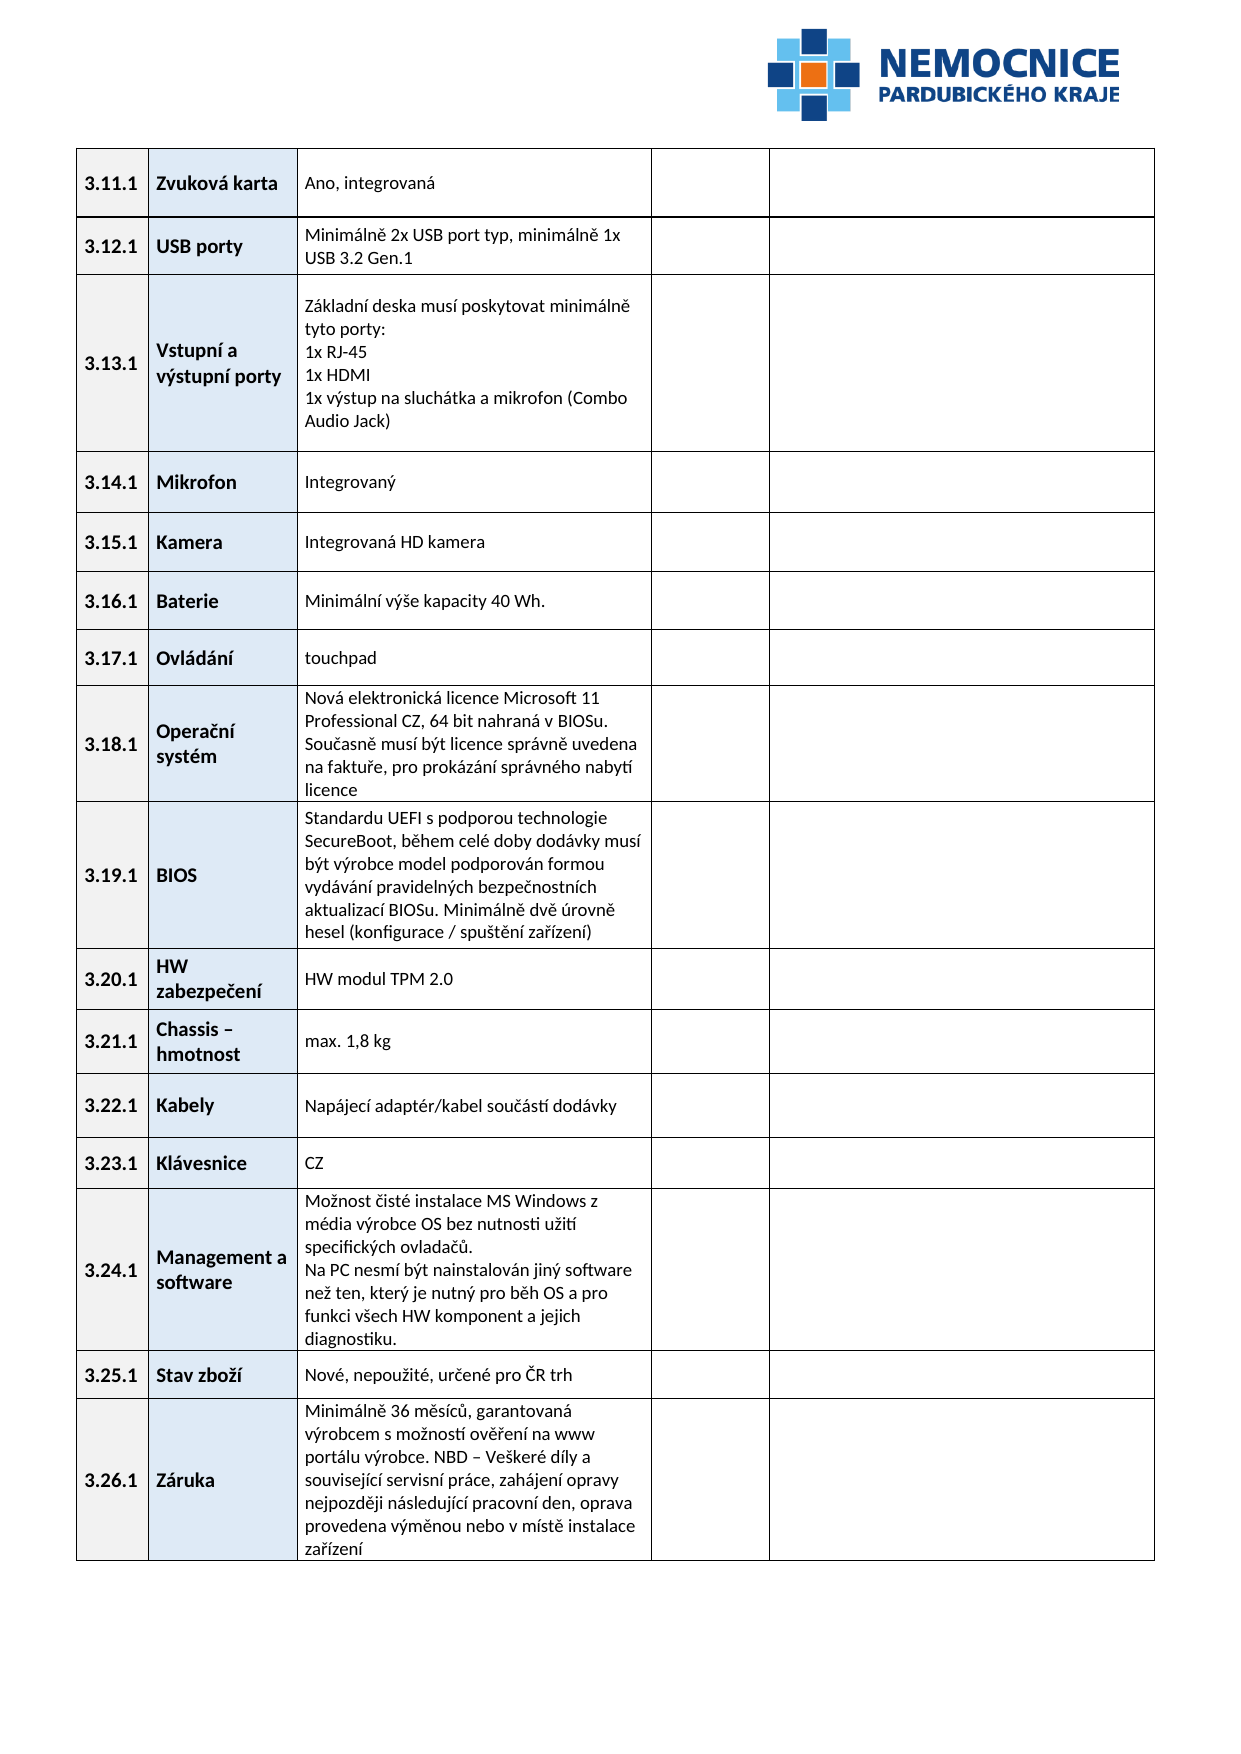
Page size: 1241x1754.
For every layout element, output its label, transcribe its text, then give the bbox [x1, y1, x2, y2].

table_cell [652, 572, 769, 629]
table_cell HW modul TPM 2.0 [298, 949, 651, 1009]
table_cell 3.17.1 [77, 630, 148, 685]
table_cell Minimální výše kapacity 40 Wh. [298, 572, 651, 629]
table_cell Minimálně 36 měsíců, garantovaná výrobcem s možností ověření na www portálu výrobce. NBD – Veškeré díly a související servisní práce, zahájení opravy nejpozději následující pracovní den, oprava provedena výměnou nebo v místě instalace zařízení [298, 1399, 651, 1560]
table_cell [770, 949, 1154, 1009]
table_cell Management a software [149, 1189, 297, 1350]
table_cell 3.19.1 [77, 802, 148, 948]
table_cell 3.20.1 [77, 949, 148, 1009]
table_cell 3.16.1 [77, 572, 148, 629]
table_cell 3.13.1 [77, 275, 148, 451]
table_cell [652, 218, 769, 274]
table_cell 3.21.1 [77, 1010, 148, 1073]
table_cell 3.24.1 [77, 1189, 148, 1350]
table_cell [652, 513, 769, 571]
table_cell max. 1,8 kg [298, 1010, 651, 1073]
table_cell Kabely [149, 1074, 297, 1137]
table_cell 3.26.1 [77, 1399, 148, 1560]
table_cell Baterie [149, 572, 297, 629]
table_cell [652, 630, 769, 685]
table_cell [770, 1189, 1154, 1350]
table_cell Mikrofon [149, 452, 297, 512]
table_cell 3.25.1 [77, 1351, 148, 1398]
table_cell Integrovaná HD kamera [298, 513, 651, 571]
table_cell [652, 275, 769, 451]
table_cell Ovládání [149, 630, 297, 685]
table_cell Zvuková karta [149, 149, 297, 216]
table_cell Chassis – hmotnost [149, 1010, 297, 1073]
table_cell [770, 275, 1154, 451]
table_cell Integrovaný [298, 452, 651, 512]
table_cell Ano, integrovaná [298, 149, 651, 216]
table_cell [770, 572, 1154, 629]
table_cell Nové, nepoužité, určené pro ČR trh [298, 1351, 651, 1398]
table_cell BIOS [149, 802, 297, 948]
table_cell touchpad [298, 630, 651, 685]
table_cell [652, 1399, 769, 1560]
table_cell [652, 949, 769, 1009]
table_cell [652, 686, 769, 801]
table_cell Standardu UEFI s podporou technologie SecureBoot, během celé doby dodávky musí být výrobce model podporován formou vydávání pravidelných bezpečnostních aktualizací BIOSu. Minimálně dvě úrovně hesel (konfigurace / spuštění zařízení) [298, 802, 651, 948]
table_cell USB porty [149, 218, 297, 274]
table_cell Nová elektronická licence Microsoft 11 Professional CZ, 64 bit nahraná v BIOSu. Současně musí být licence správně uvedena na faktuře, pro prokázání správného nabytí licence [298, 686, 651, 801]
table_cell [652, 1138, 769, 1188]
table_cell Možnost čisté instalace MS Windows z média výrobce OS bez nutnosti užití specifických ovladačů. Na PC nesmí být nainstalován jiný software než ten, který je nutný pro běh OS a pro funkci všech HW komponent a jejich diagnostiku. [298, 1189, 651, 1350]
table_cell Minimálně 2x USB port typ, minimálně 1x USB 3.2 Gen.1 [298, 218, 651, 274]
table_cell 3.23.1 [77, 1138, 148, 1188]
table_cell [652, 1074, 769, 1137]
table_cell [652, 452, 769, 512]
table_cell [770, 1074, 1154, 1137]
table_cell 3.15.1 [77, 513, 148, 571]
table_cell [770, 1399, 1154, 1560]
table_cell 3.22.1 [77, 1074, 148, 1137]
table_cell Napájecí adaptér/kabel součástí dodávky [298, 1074, 651, 1137]
table_cell 3.12.1 [77, 218, 148, 274]
table_cell [770, 1010, 1154, 1073]
table_cell 3.14.1 [77, 452, 148, 512]
table_cell [770, 149, 1154, 216]
table_cell Kamera [149, 513, 297, 571]
table_cell [770, 1351, 1154, 1398]
picture [766, 27, 1119, 122]
table_cell Vstupní a výstupní porty [149, 275, 297, 451]
table_cell 3.11.1 [77, 149, 148, 216]
table_cell [770, 1138, 1154, 1188]
table_cell Operační systém [149, 686, 297, 801]
table_cell [770, 630, 1154, 685]
table_cell [770, 686, 1154, 801]
table_cell [770, 218, 1154, 274]
table_cell [770, 802, 1154, 948]
table_cell HW zabezpečení [149, 949, 297, 1009]
table_cell [770, 452, 1154, 512]
table_cell Stav zboží [149, 1351, 297, 1398]
table_cell Klávesnice [149, 1138, 297, 1188]
table_cell [652, 802, 769, 948]
table_cell [652, 1351, 769, 1398]
table_cell 3.18.1 [77, 686, 148, 801]
table_cell [652, 1010, 769, 1073]
table_cell Záruka [149, 1399, 297, 1560]
table_cell [652, 149, 769, 216]
table_cell Základní deska musí poskytovat minimálně tyto porty: 1x RJ-45 1x HDMI 1x výstup na sluchátka a mikrofon (Combo Audio Jack) [298, 275, 651, 451]
table_cell [652, 1189, 769, 1350]
table_cell [770, 513, 1154, 571]
table_cell CZ [298, 1138, 651, 1188]
